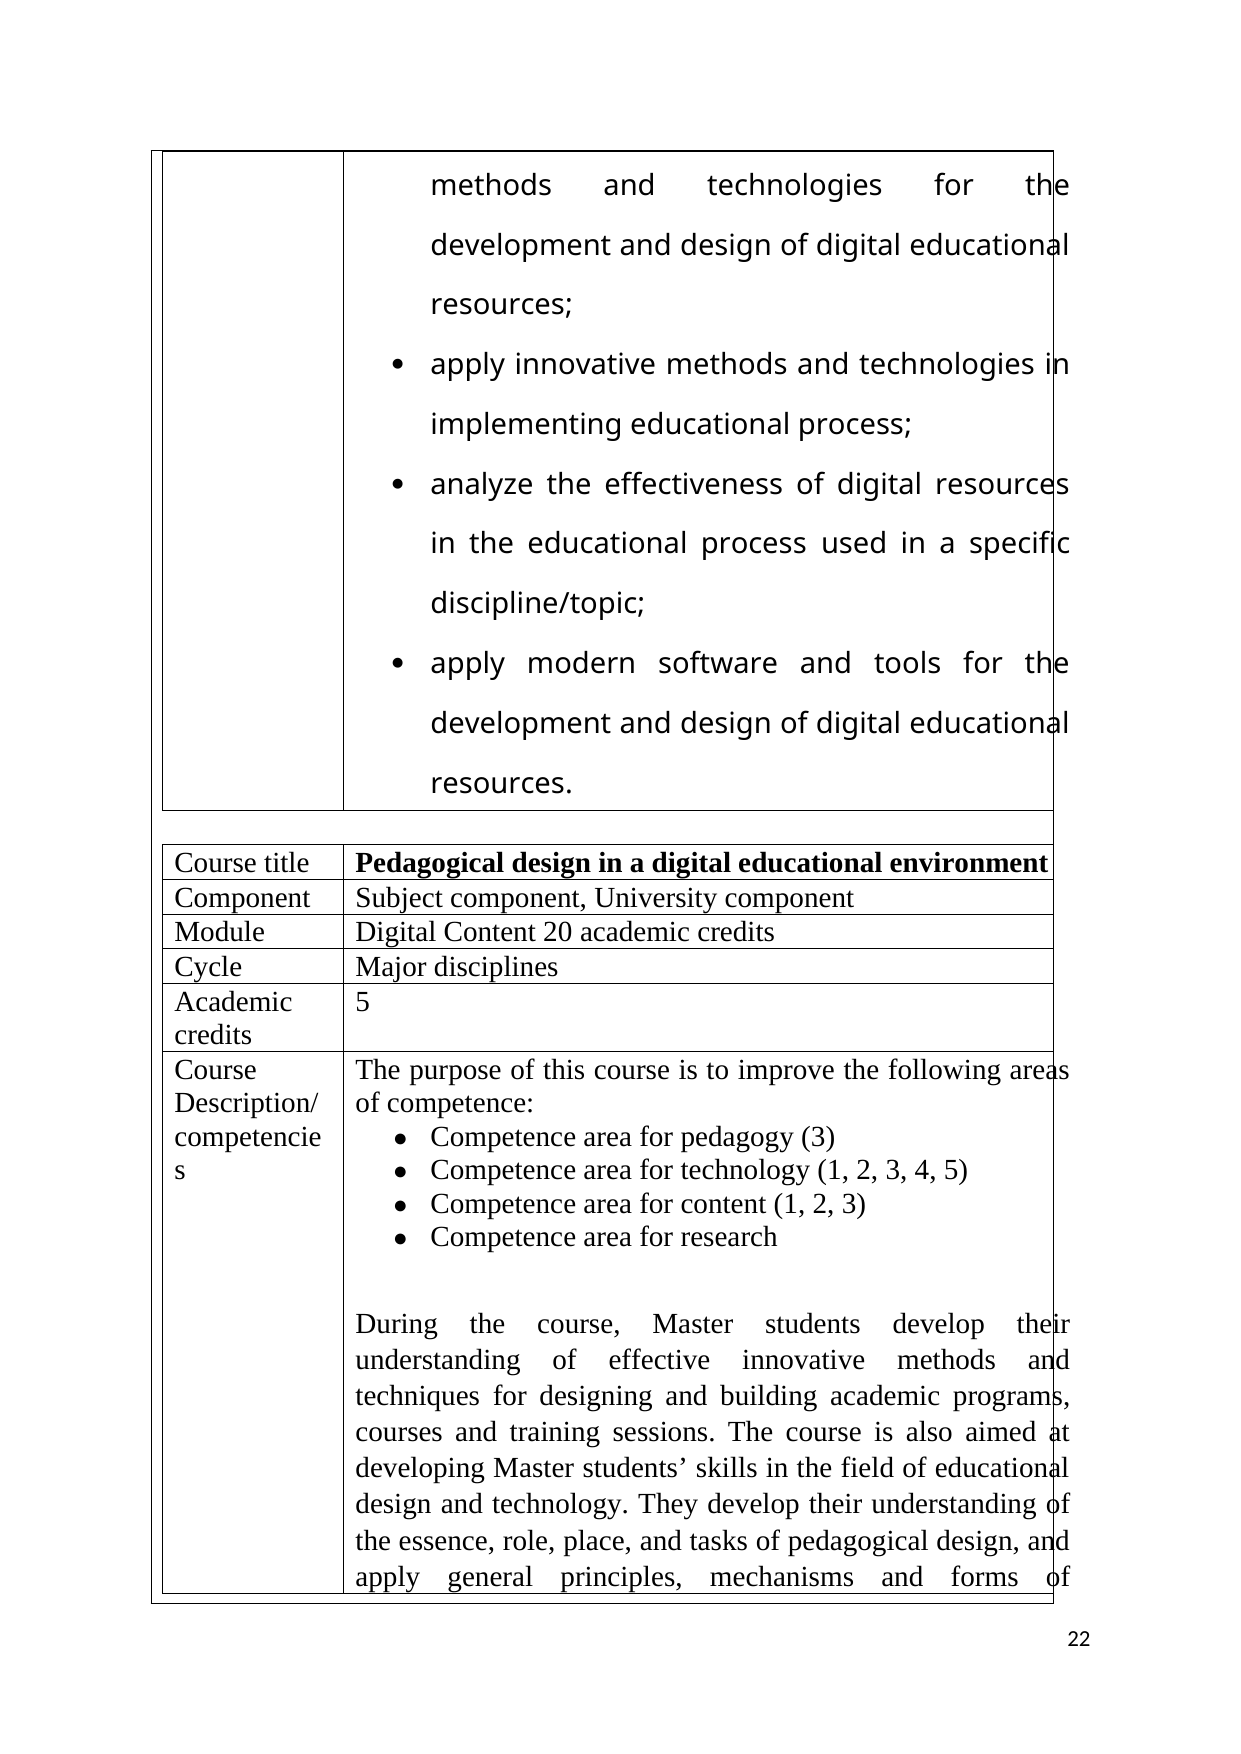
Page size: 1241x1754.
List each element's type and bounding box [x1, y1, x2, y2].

table_cell [152, 151, 1053, 1603]
